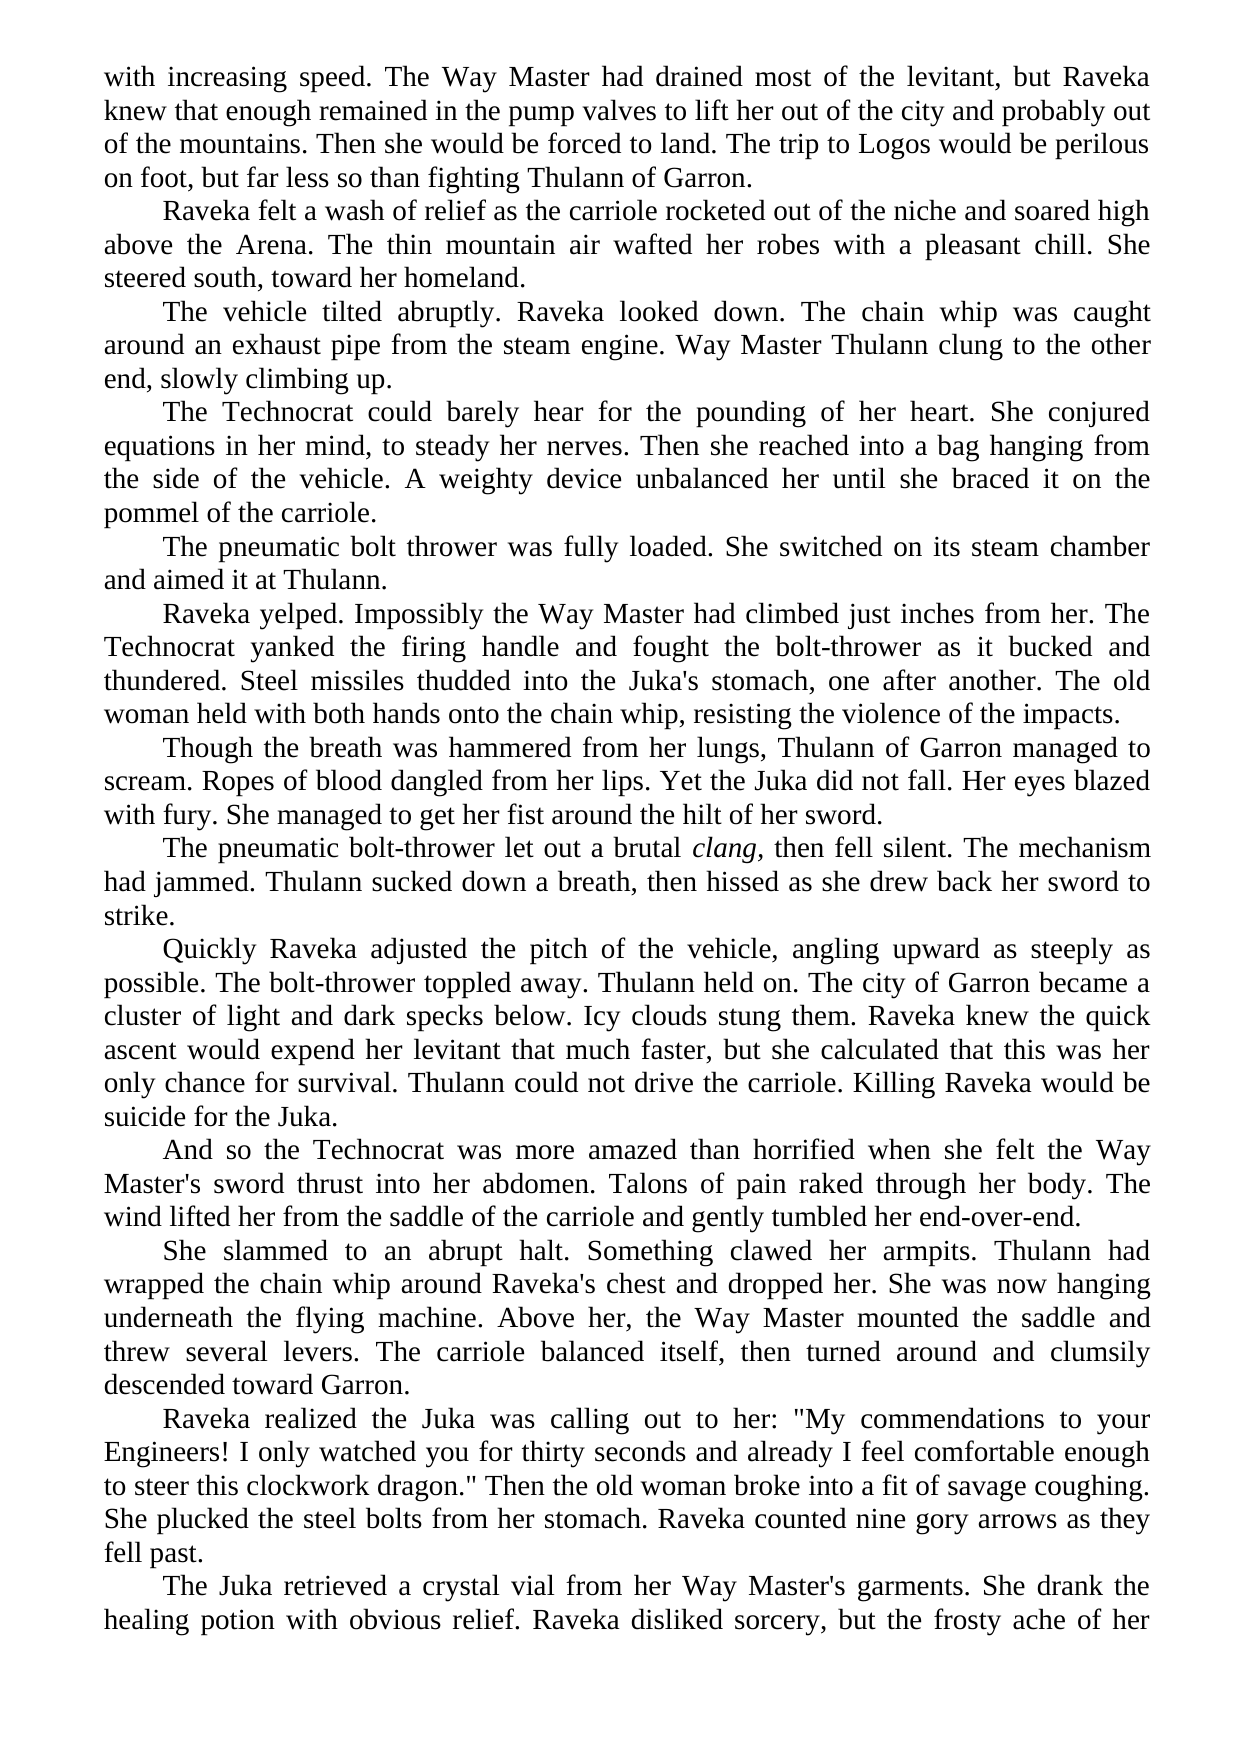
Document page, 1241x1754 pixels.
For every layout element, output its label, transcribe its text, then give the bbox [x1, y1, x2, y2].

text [103, 1568, 1152, 1636]
text Quickly Raveka adjusted the pitch of the vehicle, angling upward as steeply as possible. The bolt-thrower toppled away. Thulann held on. The city of Garron became a cluster of light and dark specks below. Icy clouds stung them. Raveka knew the quick ascent would expend her levitant that much faster, but she calculated that this was her only chance for survival. Thulann could not drive the carriole. Killing Raveka would be suicide for the Juka. [103, 931, 1152, 1132]
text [103, 59, 1152, 193]
text She slammed to an abrupt halt. Something clawed her armpits. Thulann had wrapped the chain whip around Raveka's chest and dropped her. She was now hanging underneath the flying machine. Above her, the Way Master mounted the saddle and threw several levers. The carriole balanced itself, then turned around and clumsily descended toward Garron. [103, 1233, 1152, 1401]
text Raveka yelped. Impossibly the Way Master had climbed just inches from her. The Technocrat yanked the firing handle and fought the bolt-thrower as it bucked and thundered. Steel missiles thudded into the Juka's stomach, one after another. The old woman held with both hands onto the chain whip, resisting the violence of the impacts. [103, 596, 1152, 730]
text Raveka realized the Juka was calling out to her: "My commendations to your Engineers! I only watched you for thirty seconds and already I feel comfortable enough to steer this clockwork dragon." Then the old woman broke into a fit of savage coughing. She plucked the steel bolts from her stomach. Raveka counted nine gory arrows as they fell past. [103, 1401, 1152, 1568]
text Though the breath was hammered from her lungs, Thulann of Garron managed to scream. Ropes of blood dangled from her lips. Yet the Juka did not fall. Her eyes blazed with fury. She managed to get her fist around the hilt of her sword. [103, 730, 1152, 831]
text And so the Technocrat was more amazed than horrified when she felt the Way Master's sword thrust into her abdomen. Talons of pain raked through her body. The wind lifted her from the saddle of the carriole and gently tumbled her end-over-end. [103, 1132, 1152, 1233]
text Raveka felt a wash of relief as the carriole rocketed out of the niche and soared high above the Arena. The thin mountain air wafted her robes with a pleasant chill. She steered south, toward her homeland. [103, 193, 1152, 294]
text The vehicle tilted abruptly. Raveka looked down. The chain whip was caught around an exhaust pipe from the steam engine. Way Master Thulann clung to the other end, slowly climbing up. [103, 294, 1152, 394]
text The Technocrat could barely hear for the pounding of her heart. She conjured equations in her mind, to steady her nerves. Then she reached into a bag hanging from the side of the vehicle. A weighty device unbalanced her until she braced it on the pommel of the carriole. [103, 394, 1152, 529]
text The pneumatic bolt thrower was fully loaded. She switched on its steam chamber and aimed it at Thulann. [103, 529, 1152, 596]
text The pneumatic bolt-thrower let out a brutal clang, then fell silent. The mechanism had jammed. Thulann sucked down a breath, then hissed as she drew back her sword to strike. [103, 831, 1152, 931]
